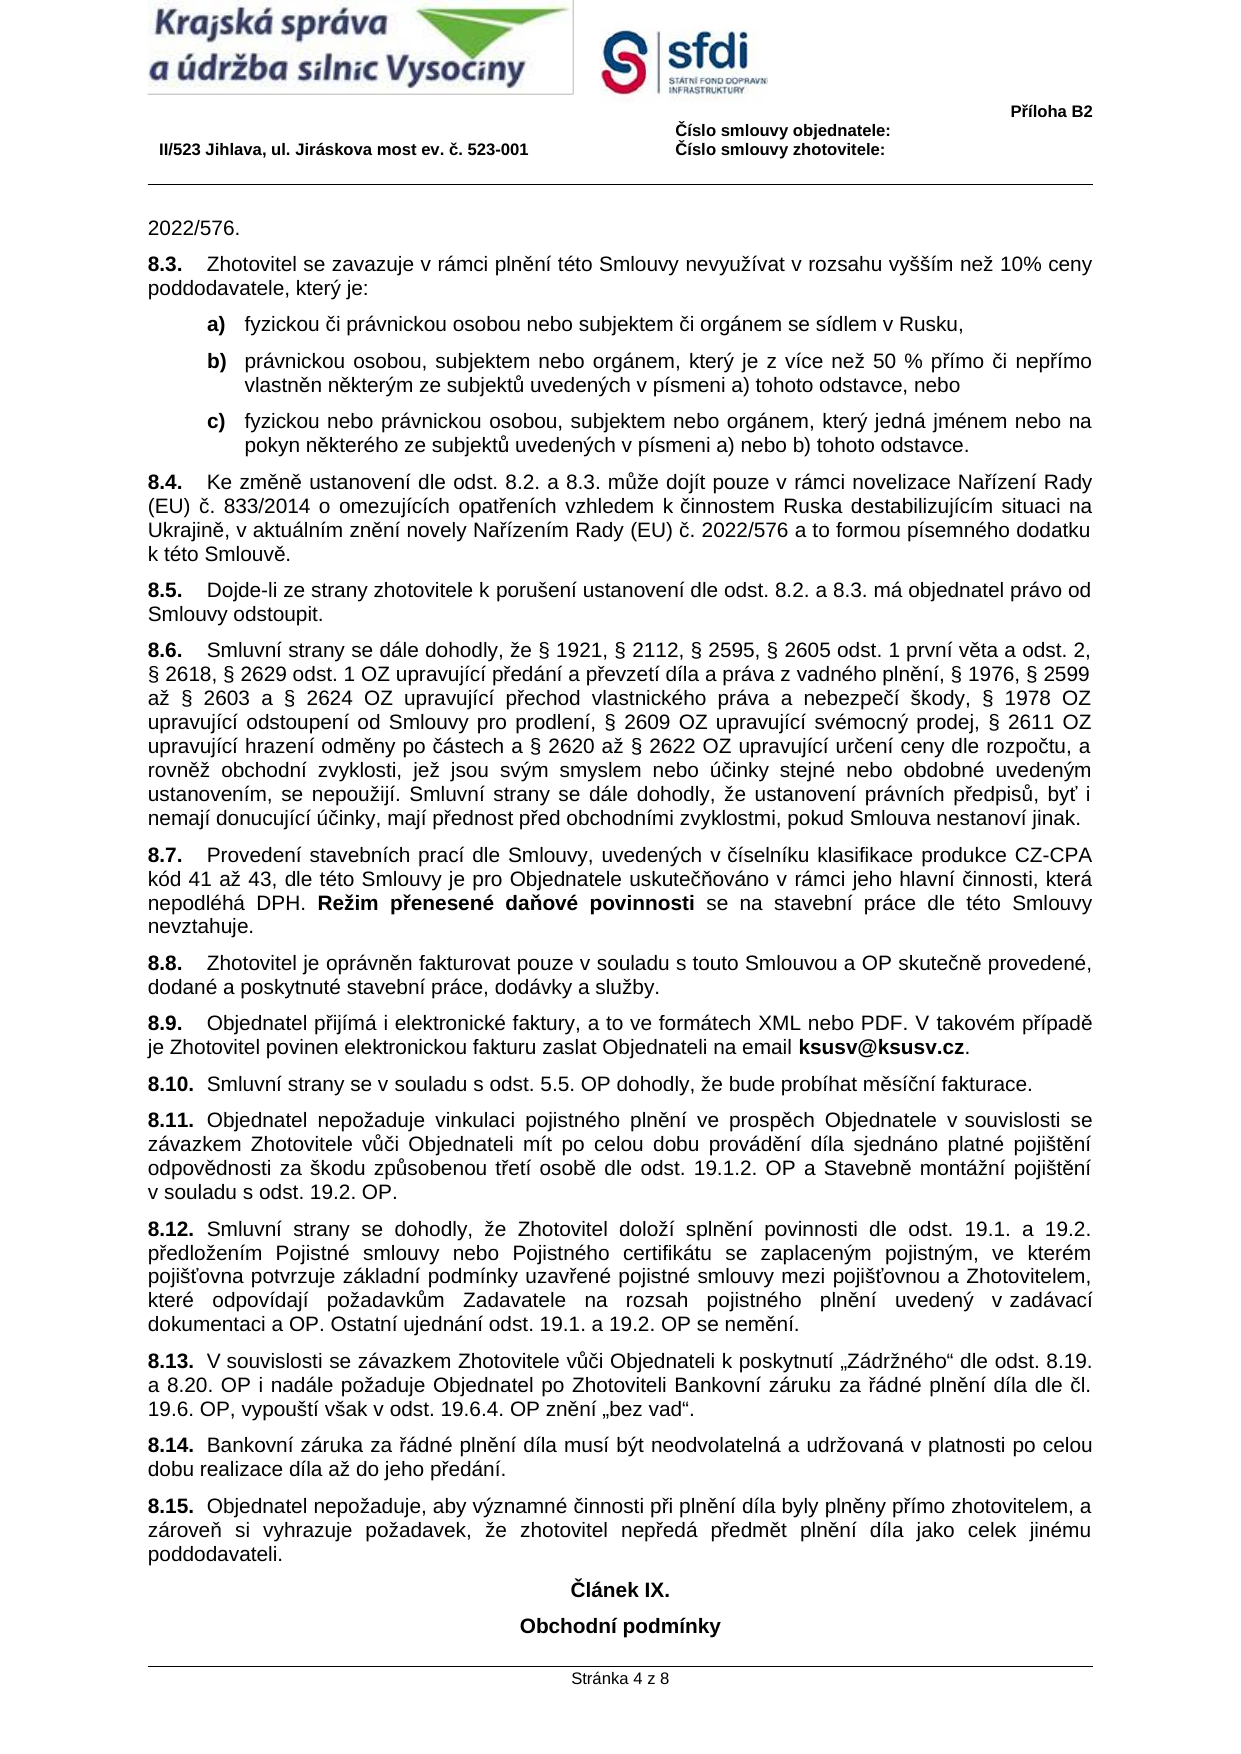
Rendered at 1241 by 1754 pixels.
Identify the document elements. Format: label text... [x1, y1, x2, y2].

list Smluvní strany se dohodly, že Zhotovitel doloží splnění povinnosti dle odst. 19.1. a 19.2. předložením Pojistné smlouvy nebo Pojistného certifikátu se zaplaceným pojistným, ve kterém pojišťovna potvrzuje základní podmínky uzavřené pojistné smlouvy mezi pojišťovnou a Zhotovitelem, které odpovídají požadavkům Zadavatele na rozsah pojistného plnění uvedený v zadávací dokumentaci a OP. Ostatní ujednání odst. 19.1. a 19.2. OP se nemění. [148, 1216, 1093, 1336]
list Provedení stavebních prací dle Smlouvy, uvedených v číselníku klasifikace produkce CZ-CPA kód 41 až 43, dle této Smlouvy je pro Objednatele uskutečňováno v rámci jeho hlavní činnosti, která nepodléhá DPH. Režim přenesené daňové povinnosti se na stavební práce dle této Smlouvy nevztahuje. [148, 842, 1093, 938]
list Smluvní strany se dále dohodly, že § 1921, § 2112, § 2595, § 2605 odst. 1 první věta a odst. 2, § 2618, § 2629 odst. 1 OZ upravující předání a převzetí díla a práva z vadného plnění, § 1976, § 2599 až § 2603 a § 2624 OZ upravující přechod vlastnického práva a nebezpečí škody, § 1978 OZ upravující odstoupení od Smlouvy pro prodlení, § 2609 OZ upravující svémocný prodej, § 2611 OZ upravující hrazení odměny po částech a § 2620 až § 2622 OZ upravující určení ceny dle rozpočtu, a rovněž obchodní zvyklosti, jež jsou svým smyslem nebo účinky stejné nebo obdobné uvedeným ustanovením, se nepoužijí. Smluvní strany se dále dohodly, že ustanovení právních předpisů, byť i nemají donucující účinky, mají přednost před obchodními zvyklostmi, pokud Smlouva nestanoví jinak. [148, 638, 1093, 830]
list právnickou osobou, subjektem nebo orgánem, který je z více než 50 % přímo či nepřímo vlastněn některým ze subjektů uvedených v písmeni a) tohoto odstavce, nebo [207, 349, 1093, 397]
list Objednatel nepožaduje vinkulaci pojistného plnění ve prospěch Objednatele v souvislosti se závazkem Zhotovitele vůči Objednateli mít po celou dobu provádění díla sjednáno platné pojištění odpovědnosti za škodu způsobenou třetí osobě dle odst. 19.1.2. OP a Stavebně montážní pojištění v souladu s odst. 19.2. OP. [148, 1108, 1093, 1204]
list Zhotovitel se zavazuje v rámci plnění této Smlouvy nevyužívat v rozsahu vyšším než 10% ceny poddodavatele, který je: [148, 252, 1093, 300]
list V souvislosti se závazkem Zhotovitele vůči Objednateli k poskytnutí „Zádržného“ dle odst. 8.19. a 8.20. OP i nadále požaduje Objednatel po Zhotoviteli Bankovní záruku za řádné plnění díla dle čl. 19.6. OP, vypouští však v odst. 19.6.4. OP znění „bez vad“. [148, 1349, 1093, 1421]
list Dojde-li ze strany zhotovitele k porušení ustanovení dle odst. 8.2. a 8.3. má objednatel právo od Smlouvy odstoupit. [148, 578, 1093, 626]
picture [147, 0, 574, 96]
list Objednatel nepožaduje, aby významné činnosti při plnění díla byly plněny přímo zhotovitelem, a zároveň si vyhrazuje požadavek, že zhotovitel nepředá předmět plnění díla jako celek jinému poddodavateli. [148, 1493, 1093, 1565]
list fyzickou nebo právnickou osobou, subjektem nebo orgánem, který jedná jménem nebo na pokyn některého ze subjektů uvedených v písmeni a) nebo b) tohoto odstavce. [207, 409, 1093, 457]
list Zhotovitel je oprávněn fakturovat pouze v souladu s touto Smlouvou a OP skutečně provedené, dodané a poskytnuté stavební práce, dodávky a služby. [148, 951, 1093, 999]
list fyzickou či právnickou osobou nebo subjektem či orgánem se sídlem v Rusku, [207, 312, 1093, 336]
list Objednatel přijímá i elektronické faktury, a to ve formátech XML nebo PDF. V takovém případě je Zhotovitel povinen elektronickou fakturu zaslat Objednateli na email ksusv@ksusv.cz. [148, 1011, 1093, 1059]
subtitle Článek IX. [148, 1578, 1093, 1602]
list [148, 215, 1093, 239]
picture [598, 14, 768, 108]
subtitle Obchodní podmínky [148, 1614, 1093, 1638]
list Smluvní strany se v souladu s odst. 5.5. OP dohodly, že bude probíhat měsíční fakturace. [148, 1072, 1093, 1096]
list Bankovní záruka za řádné plnění díla musí být neodvolatelná a udržovaná v platnosti po celou dobu realizace díla až do jeho předání. [148, 1433, 1093, 1481]
list Ke změně ustanovení dle odst. 8.2. a 8.3. může dojít pouze v rámci novelizace Nařízení Rady (EU) č. 833/2014 o omezujících opatřeních vzhledem k činnostem Ruska destabilizujícím situaci na Ukrajině, v aktuálním znění novely Nařízením Rady (EU) č. 2022/576 a to formou písemného dodatku k této Smlouvě. [148, 469, 1093, 565]
